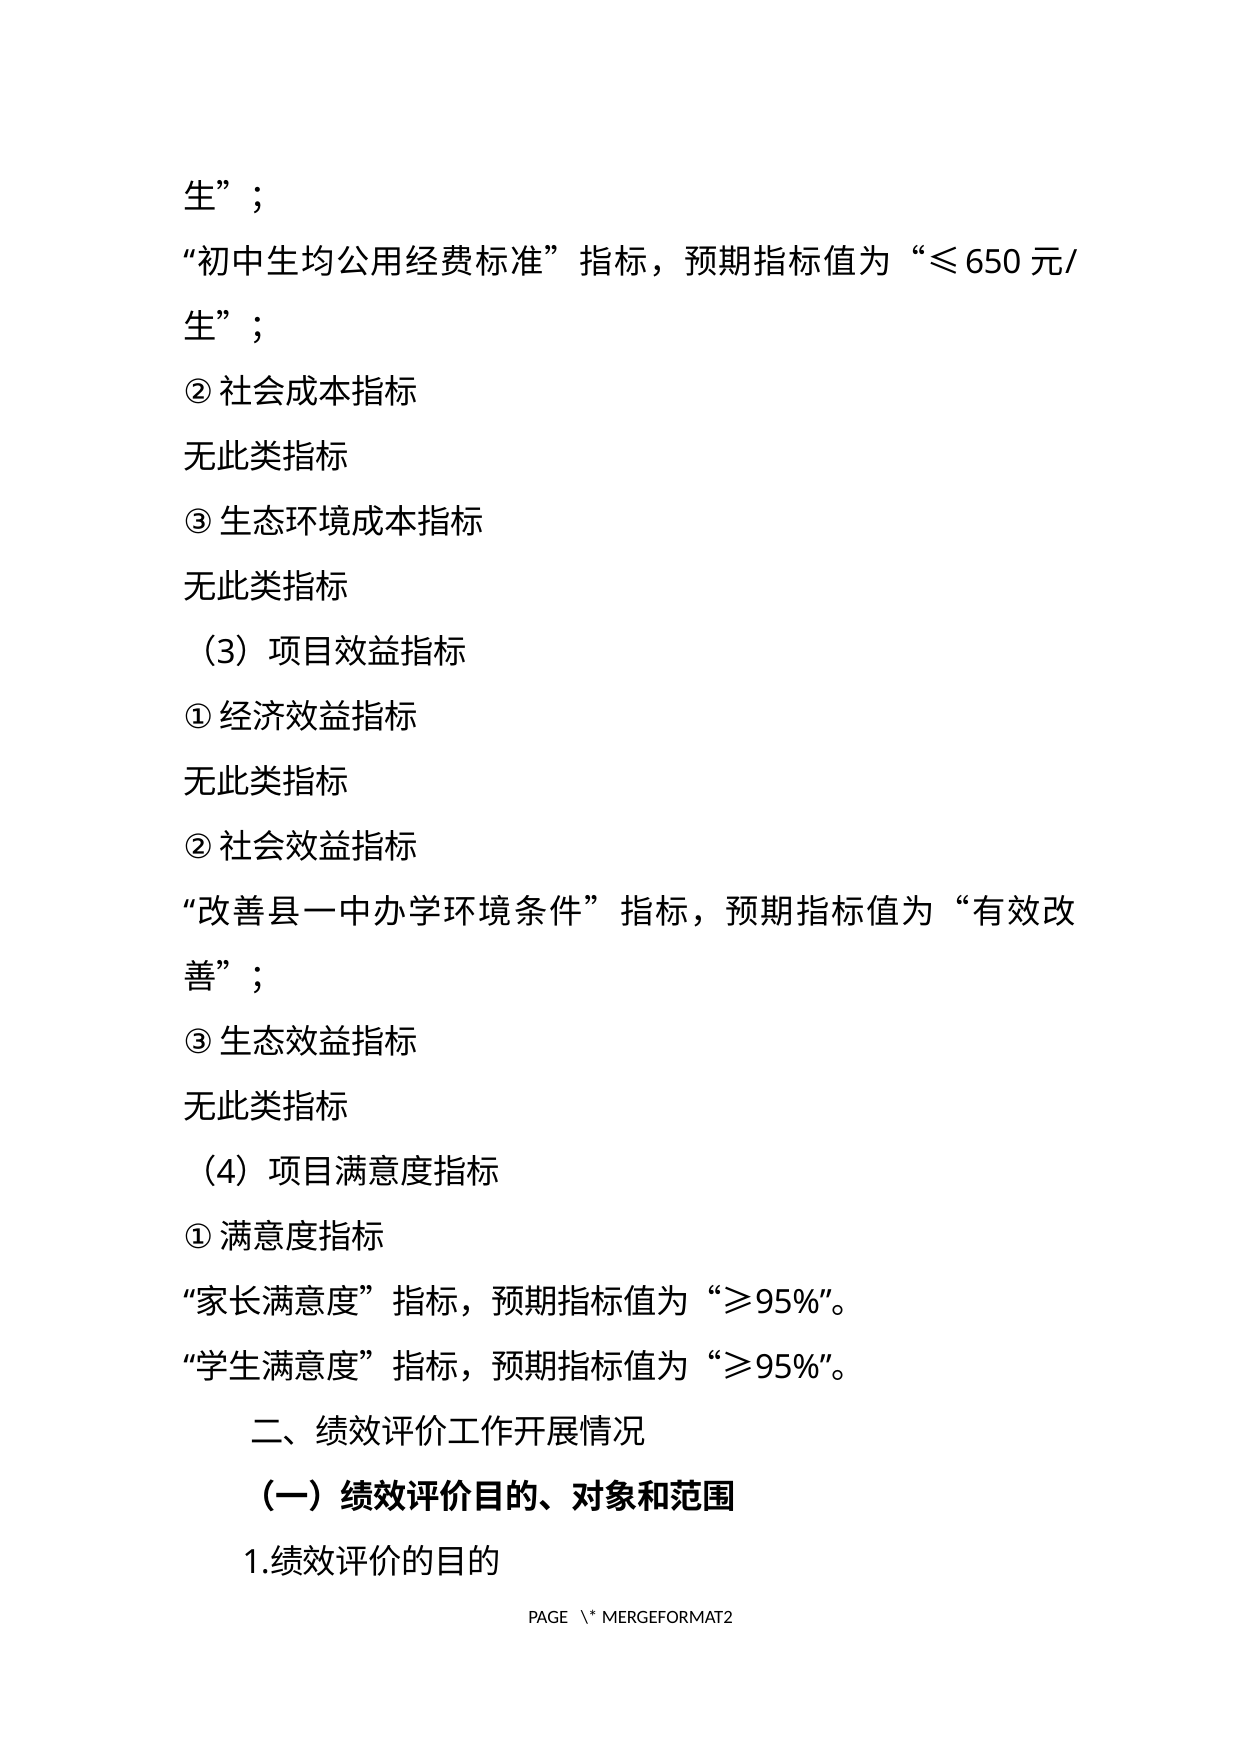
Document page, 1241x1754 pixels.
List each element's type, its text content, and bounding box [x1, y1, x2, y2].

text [183, 162, 1078, 1397]
text （一）绩效评价目的、对象和范围 [183, 1462, 1078, 1527]
text 二、绩效评价工作开展情况 [183, 1397, 1078, 1462]
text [183, 1527, 1078, 1592]
